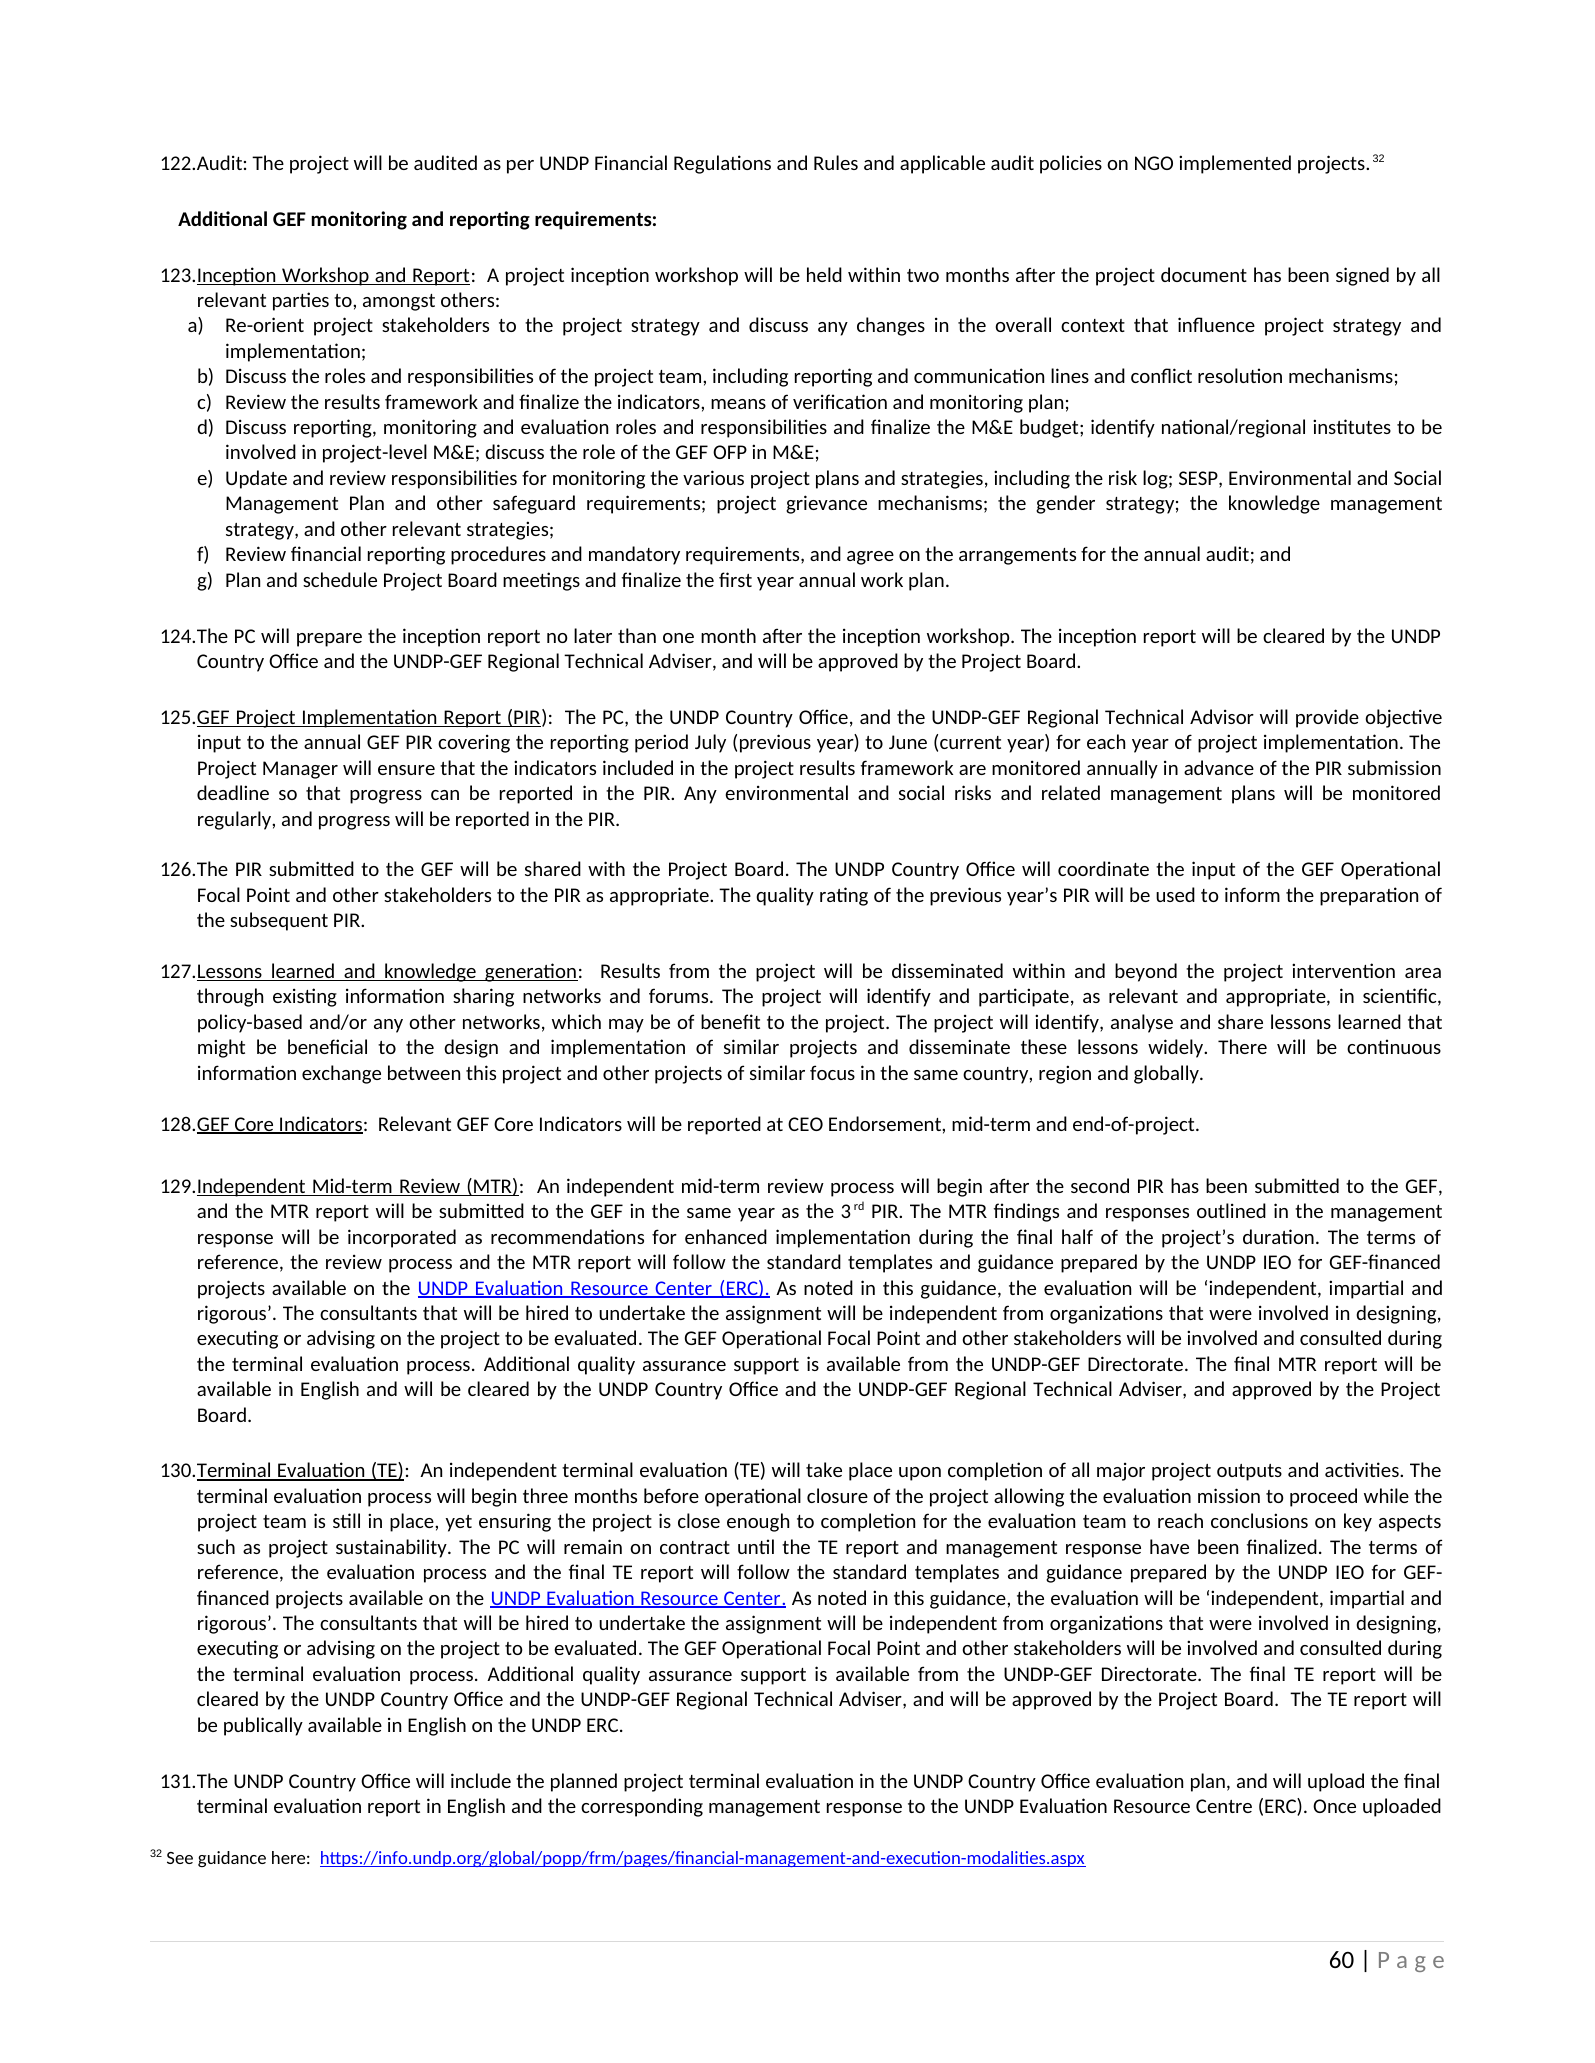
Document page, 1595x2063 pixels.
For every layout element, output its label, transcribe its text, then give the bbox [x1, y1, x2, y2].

list Independent Mid-term Review (MTR): An independent mid-term review process will begin after the second PIR has been submitted to the GEF, and the MTR report will be submitted to the GEF in the same year as the 3rd PIR. The MTR findings and responses outlined in the management response will be incorporated as recommendations for enhanced implementation during the final half of the project’s duration. The terms of reference, the review process and the MTR report will follow the standard templates and guidance prepared by the UNDP IEO for GEF-financed projects available on the UNDP Evaluation Resource Center (ERC). As noted in this guidance, the evaluation will be ‘independent, impartial and rigorous’. The consultants that will be hired to undertake the assignment will be independent from organizations that were involved in designing, executing or advising on the project to be evaluated. The GEF Operational Focal Point and other stakeholders will be involved and consulted during the terminal evaluation process. Additional quality assurance support is available from the UNDP-GEF Directorate. The final MTR report will be available in English and will be cleared by the UNDP Country Office and the UNDP-GEF Regional Technical Adviser, and approved by the Project Board. [159, 1173, 1444, 1427]
list Lessons learned and knowledge generation: Results from the project will be disseminated within and beyond the project intervention area through existing information sharing networks and forums. The project will identify and participate, as relevant and appropriate, in scientific, policy-based and/or any other networks, which may be of benefit to the project. The project will identify, analyse and share lessons learned that might be beneficial to the design and implementation of similar projects and disseminate these lessons widely. There will be continuous information exchange between this project and other projects of similar focus in the same country, region and globally. [159, 958, 1444, 1085]
list The PIR submitted to the GEF will be shared with the Project Board. The UNDP Country Office will coordinate the input of the GEF Operational Focal Point and other stakeholders to the PIR as appropriate. The quality rating of the previous year’s PIR will be used to inform the preparation of the subsequent PIR. [159, 857, 1444, 933]
list Re-orient project stakeholders to the project strategy and discuss any changes in the overall context that influence project strategy and implementation; [187, 313, 1444, 363]
list Audit: The project will be audited as per UNDP Financial Regulations and Rules and applicable audit policies on NGO implemented projects. [159, 150, 1444, 175]
list Inception Workshop and Report: A project inception workshop will be held within two months after the project document has been signed by all relevant parties to, amongst others: [159, 262, 1444, 313]
list Review the results framework and finalize the indicators, means of verification and monitoring plan; [197, 389, 1444, 414]
list Additional GEF monitoring and reporting requirements: [178, 206, 1444, 231]
list Update and review responsibilities for monitoring the various project plans and strategies, including the risk log; SESP, Environmental and Social Management Plan and other safeguard requirements; project grievance mechanisms; the gender strategy; the knowledge management strategy, and other relevant strategies; [197, 465, 1444, 541]
list Terminal Evaluation (TE): An independent terminal evaluation (TE) will take place upon completion of all major project outputs and activities. The terminal evaluation process will begin three months before operational closure of the project allowing the evaluation mission to proceed while the project team is still in place, yet ensuring the project is close enough to completion for the evaluation team to reach conclusions on key aspects such as project sustainability. The PC will remain on contract until the TE report and management response have been finalized. The terms of reference, the evaluation process and the final TE report will follow the standard templates and guidance prepared by the UNDP IEO for GEF-financed projects available on the UNDP Evaluation Resource Center. As noted in this guidance, the evaluation will be ‘independent, impartial and rigorous’. The consultants that will be hired to undertake the assignment will be independent from organizations that were involved in designing, executing or advising on the project to be evaluated. The GEF Operational Focal Point and other stakeholders will be involved and consulted during the terminal evaluation process. Additional quality assurance support is available from the UNDP-GEF Directorate. The final TE report will be cleared by the UNDP Country Office and the UNDP-GEF Regional Technical Adviser, and will be approved by the Project Board. The TE report will be publically available in English on the UNDP ERC. [159, 1458, 1444, 1737]
list Discuss reporting, monitoring and evaluation roles and responsibilities and finalize the M&E budget; identify national/regional institutes to be involved in project-level M&E; discuss the role of the GEF OFP in M&E; [197, 414, 1444, 465]
list GEF Project Implementation Report (PIR): The PC, the UNDP Country Office, and the UNDP-GEF Regional Technical Advisor will provide objective input to the annual GEF PIR covering the reporting period July (previous year) to June (current year) for each year of project implementation. The Project Manager will ensure that the indicators included in the project results framework are monitored annually in advance of the PIR submission deadline so that progress can be reported in the PIR. Any environmental and social risks and related management plans will be monitored regularly, and progress will be reported in the PIR. [159, 704, 1444, 831]
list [159, 1768, 1444, 1819]
list The PC will prepare the inception report no later than one month after the inception workshop. The inception report will be cleared by the UNDP Country Office and the UNDP-GEF Regional Technical Adviser, and will be approved by the Project Board. [159, 623, 1444, 674]
list Plan and schedule Project Board meetings and finalize the first year annual work plan. [197, 567, 1444, 592]
list GEF Core Indicators: Relevant GEF Core Indicators will be reported at CEO Endorsement, mid-term and end-of-project. [159, 1111, 1444, 1136]
list Discuss the roles and responsibilities of the project team, including reporting and communication lines and conflict resolution mechanisms; [197, 363, 1444, 389]
list Review financial reporting procedures and mandatory requirements, and agree on the arrangements for the annual audit; and [197, 541, 1444, 567]
